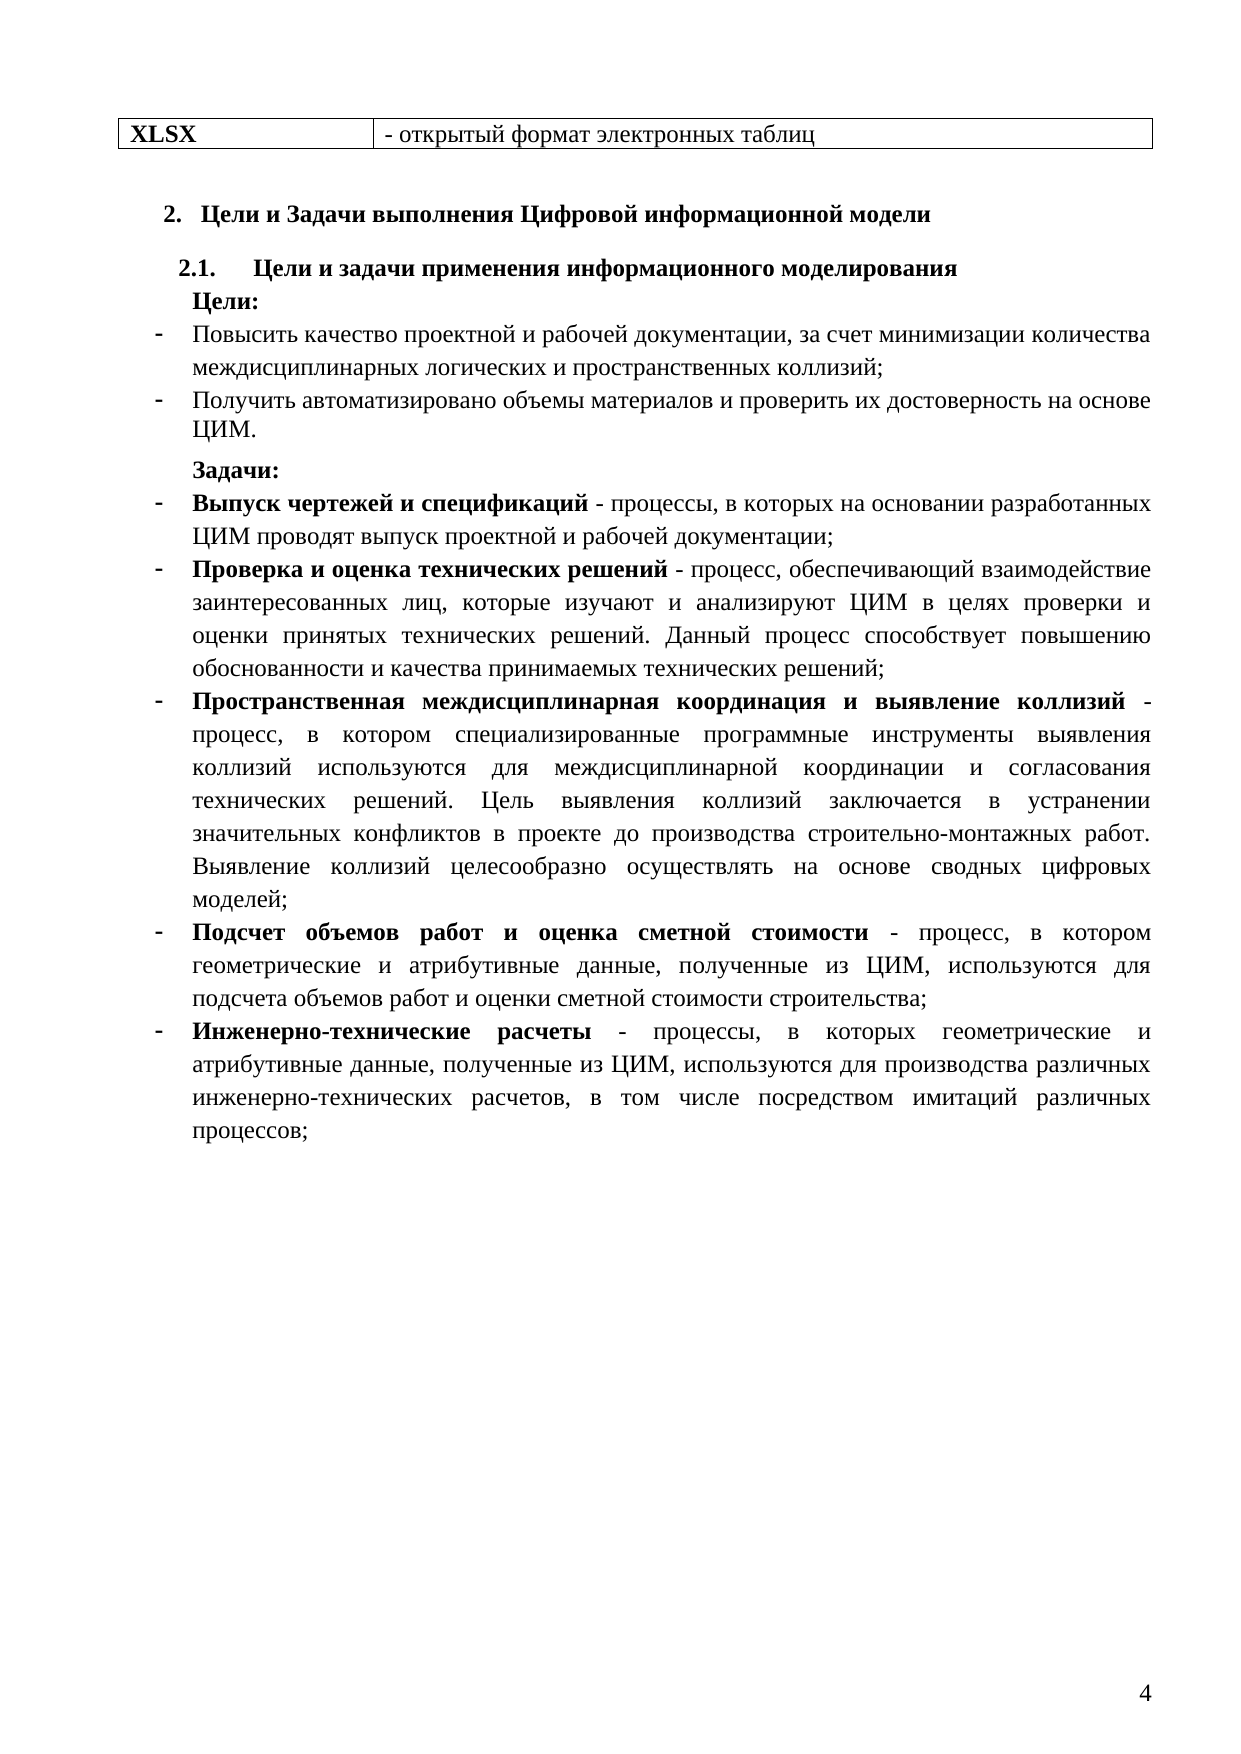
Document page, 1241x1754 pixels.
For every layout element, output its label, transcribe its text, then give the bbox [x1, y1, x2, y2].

list Выпуск чертежей и спецификаций - процессы, в которых на основании разработанных ЦИМ проводят выпуск проектной и рабочей документации; [154, 488, 1152, 550]
list Повысить качество проектной и рабочей документации, за счет минимизации количества междисциплинарных логических и пространственных коллизий; [154, 319, 1152, 381]
list Инженерно-технические расчеты - процессы, в которых геометрические и атрибутивные данные, полученные из ЦИМ, используются для производства различных инженерно-технических расчетов, в том числе посредством имитаций различных процессов; [154, 1016, 1152, 1144]
table_cell XLSX [119, 119, 373, 148]
list Проверка и оценка технических решений - процесс, обеспечивающий взаимодействие заинтересованных лиц, которые изучают и анализируют ЦИМ в целях проверки и оценки принятых технических решений. Данный процесс способствует повышению обоснованности и качества принимаемых технических решений; [154, 554, 1152, 682]
list Пространственная междисциплинарная координация и выявление коллизий - процесс, в котором специализированные программные инструменты выявления коллизий используются для междисциплинарной координации и согласования технических решений. Цель выявления коллизий заключается в устранении значительных конфликтов в проекте до производства строительно-монтажных работ. Выявление коллизий целесообразно осуществлять на основе сводных цифровых моделей; [154, 686, 1152, 913]
list Получить автоматизировано объемы материалов и проверить их достоверность на основе ЦИМ. [154, 385, 1152, 442]
subtitle Цели и задачи применения информационного моделирования [178, 253, 1152, 282]
list Подсчет объемов работ и оценка сметной стоимости - процесс, в котором геометрические и атрибутивные данные, полученные из ЦИМ, используются для подсчета объемов работ и оценки сметной стоимости строительства; [154, 917, 1152, 1012]
subtitle Цели и Задачи выполнения Цифровой информационной модели [163, 199, 1152, 228]
text Цели: [118, 286, 1152, 314]
text Задачи: [118, 455, 1152, 484]
table_cell - открытый формат электронных таблиц [374, 119, 1152, 148]
